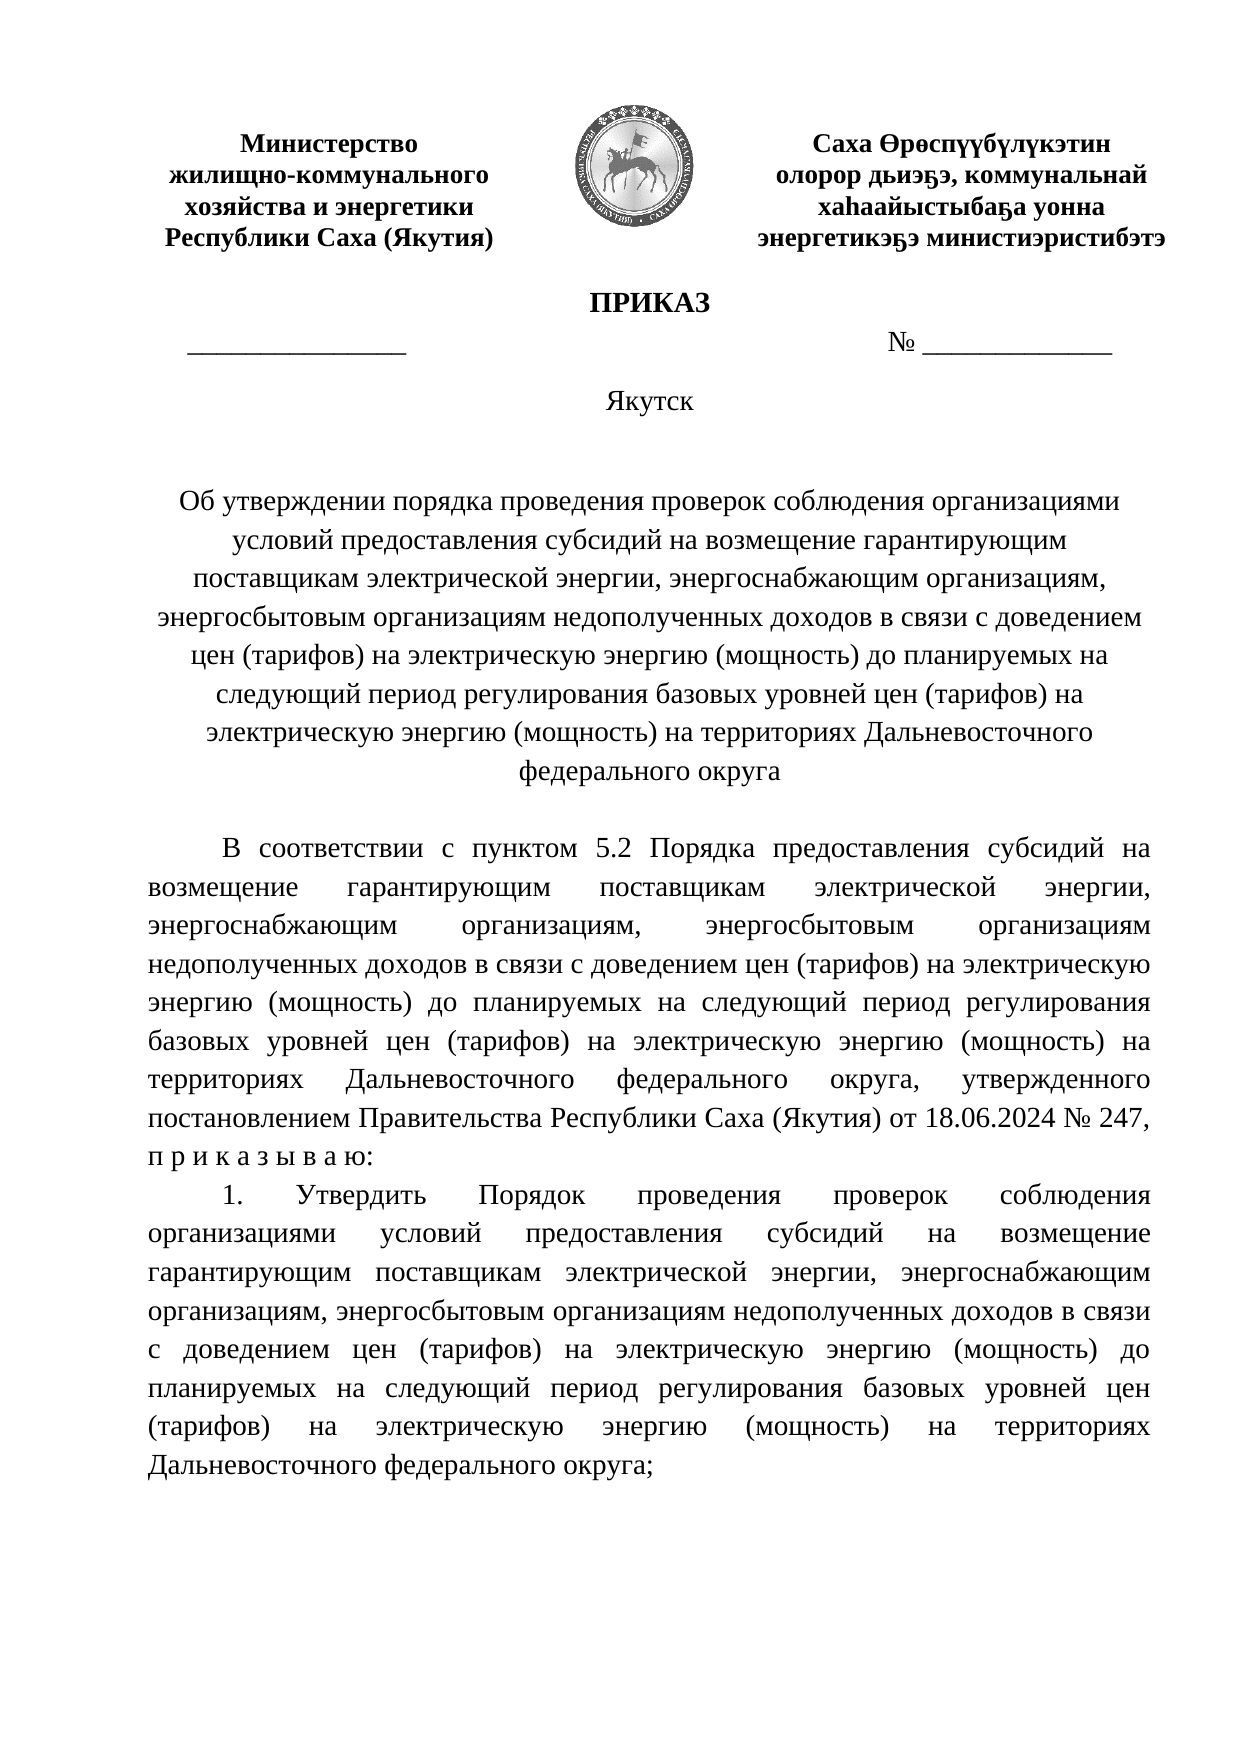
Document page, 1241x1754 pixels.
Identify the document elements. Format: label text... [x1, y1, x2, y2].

text ПРИКАЗ [148, 286, 1152, 319]
table_header Министерство жилищно-коммунального хозяйства и энергетики Республики Саха (Якутия) [109, 104, 549, 252]
text В соответствии с пунктом 5.2 Порядка предоставления субсидий на возмещение гарантирующим поставщикам электрической энергии, энергоснабжающим организациям, энергосбытовым организациям недополученных доходов в связи с доведением цен (тарифов) на электрическую энергию (мощность) до планируемых на следующий период регулирования базовых уровней цен (тарифов) на электрическую энергию (мощность) на территориях Дальневосточного федерального округа, утвержденного постановлением Правительства Республики Саха (Якутия) от 18.06.2024 № 247, п р и к а з ы в а ю: [148, 830, 1152, 1172]
text Об утверждении порядка проведения проверок соблюдения организациями условий предоставления субсидий на возмещение гарантирующим поставщикам электрической энергии, энергоснабжающим организациям, энергосбытовым организациям недополученных доходов в связи с доведением цен (тарифов) на электрическую энергию (мощность) до планируемых на следующий период регулирования базовых уровней цен (тарифов) на электрическую энергию (мощность) на территориях Дальневосточного федерального округа [148, 483, 1152, 787]
text Якутск [148, 383, 1152, 416]
list Утвердить Порядок проведения проверок соблюдения организациями условий предоставления субсидий на возмещение гарантирующим поставщикам электрической энергии, энергоснабжающим организациям, энергосбытовым организациям недополученных доходов в связи с доведением цен (тарифов) на электрическую энергию (мощность) до планируемых на следующий период регулирования базовых уровней цен (тарифов) на электрическую энергию (мощность) на территориях Дальневосточного федерального округа; [148, 1177, 1152, 1480]
table_header [549, 104, 733, 252]
table_header Саха Өрөспүүбүлүкэтин олорор дьиэҕэ, коммунальнай хаhаайыстыбаҕа уонна энергетикэҕэ министиэристибэтэ [733, 104, 1190, 252]
text _______________ № _____________ [148, 324, 1152, 358]
